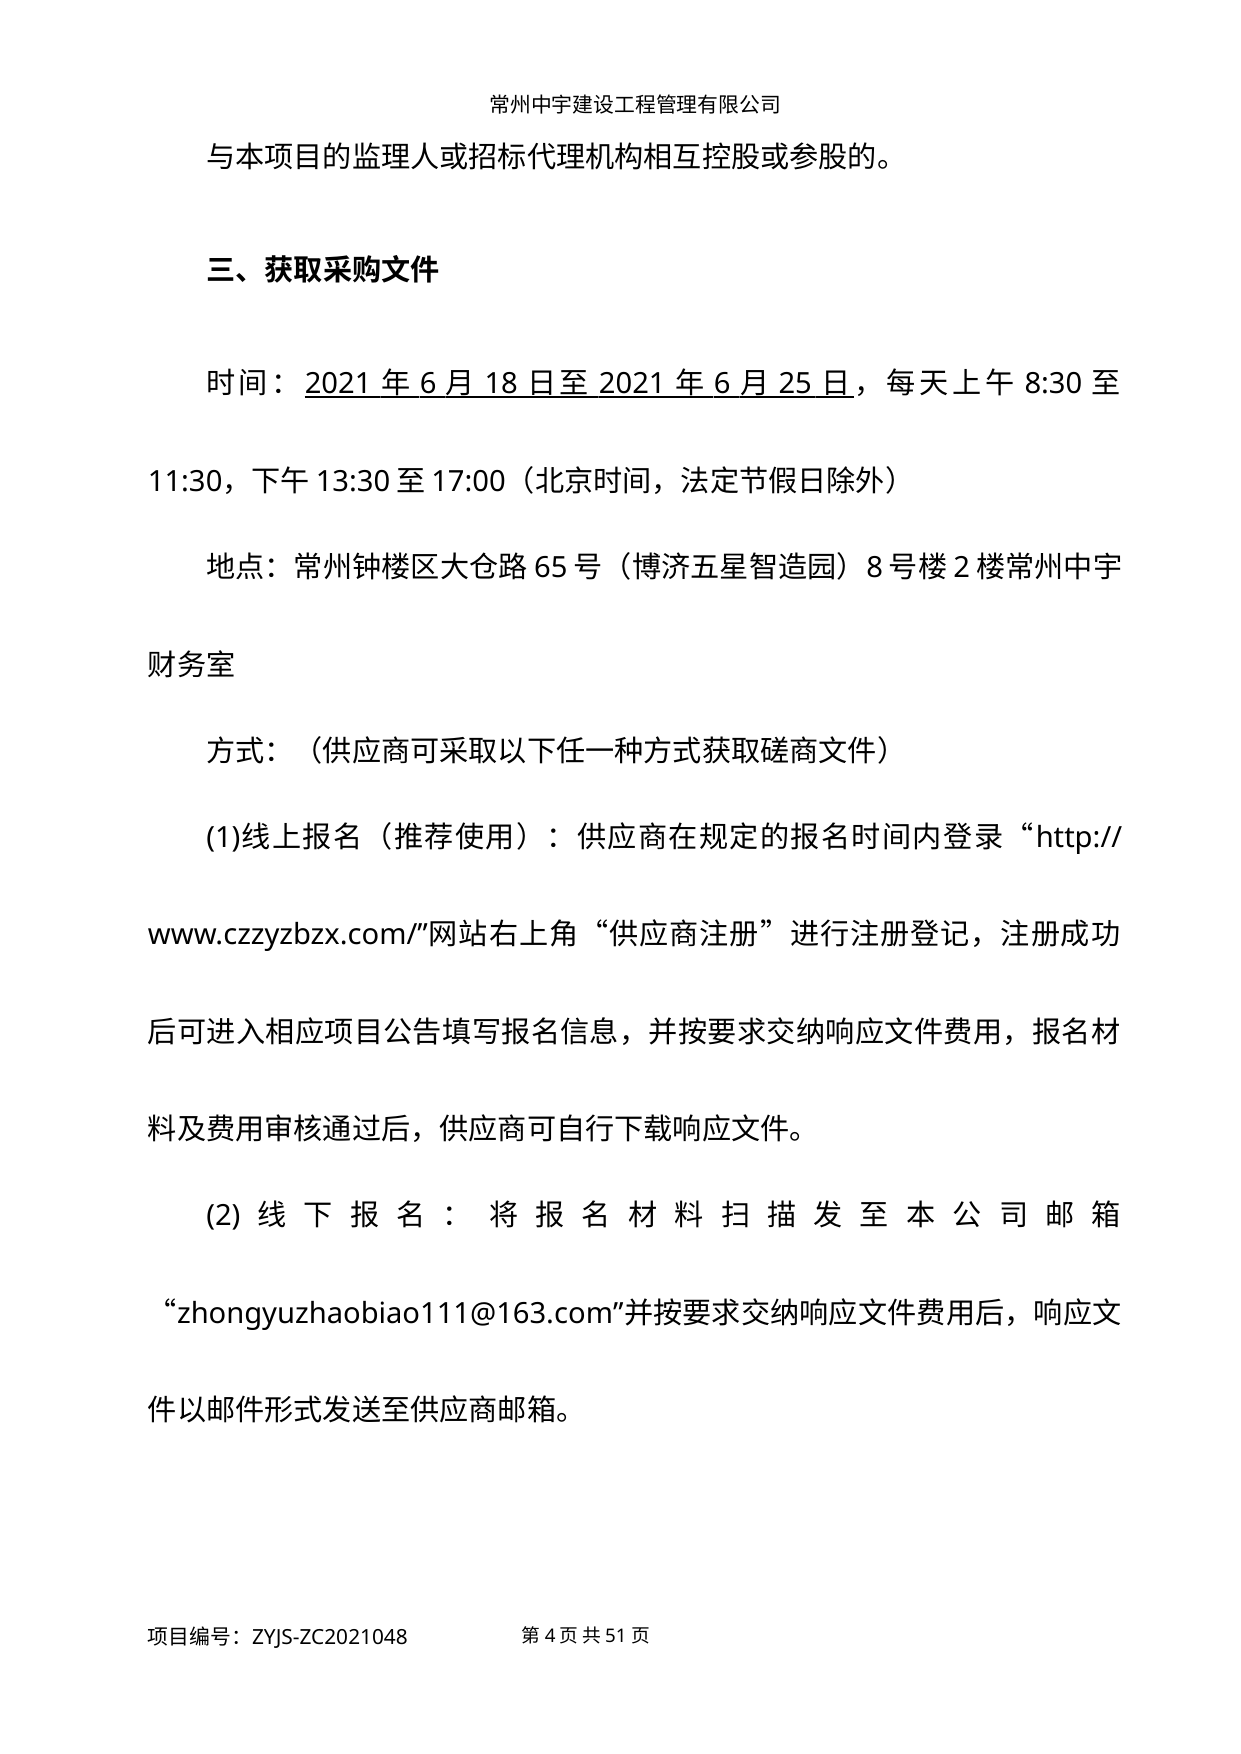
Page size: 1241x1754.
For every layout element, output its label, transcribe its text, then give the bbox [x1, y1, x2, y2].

text (1)线上报名（推荐使用）：供应商在规定的报名时间内登录“http://www.czzyzbzx.com/”网站右上角“供应商注册”进行注册登记，注册成功后可进入相应项目公告填写报名信息，并按要求交纳响应文件费用，报名材料及费用审核通过后，供应商可自行下载响应文件。 [148, 802, 1122, 1159]
subtitle 三、获取采购文件 [148, 235, 1122, 300]
text 时间：2021年6月18日至2021年6月25日，每天上午8:30至11:30，下午13:30至17:00（北京时间，法定节假日除外） [148, 348, 1122, 511]
text 与本项目的监理人或招标代理机构相互控股或参股的。 [148, 122, 1122, 187]
text 方式：（供应商可采取以下任一种方式获取磋商文件） [148, 716, 1122, 781]
text (2)线下报名：将报名材料扫描发至本公司邮箱“zhongyuzhaobiao111@163.com”并按要求交纳响应文件费用后，响应文件以邮件形式发送至供应商邮箱。 [148, 1181, 1122, 1441]
text 地点：常州钟楼区大仓路65号（博济五星智造园）8号楼2楼常州中宇财务室 [148, 532, 1122, 695]
